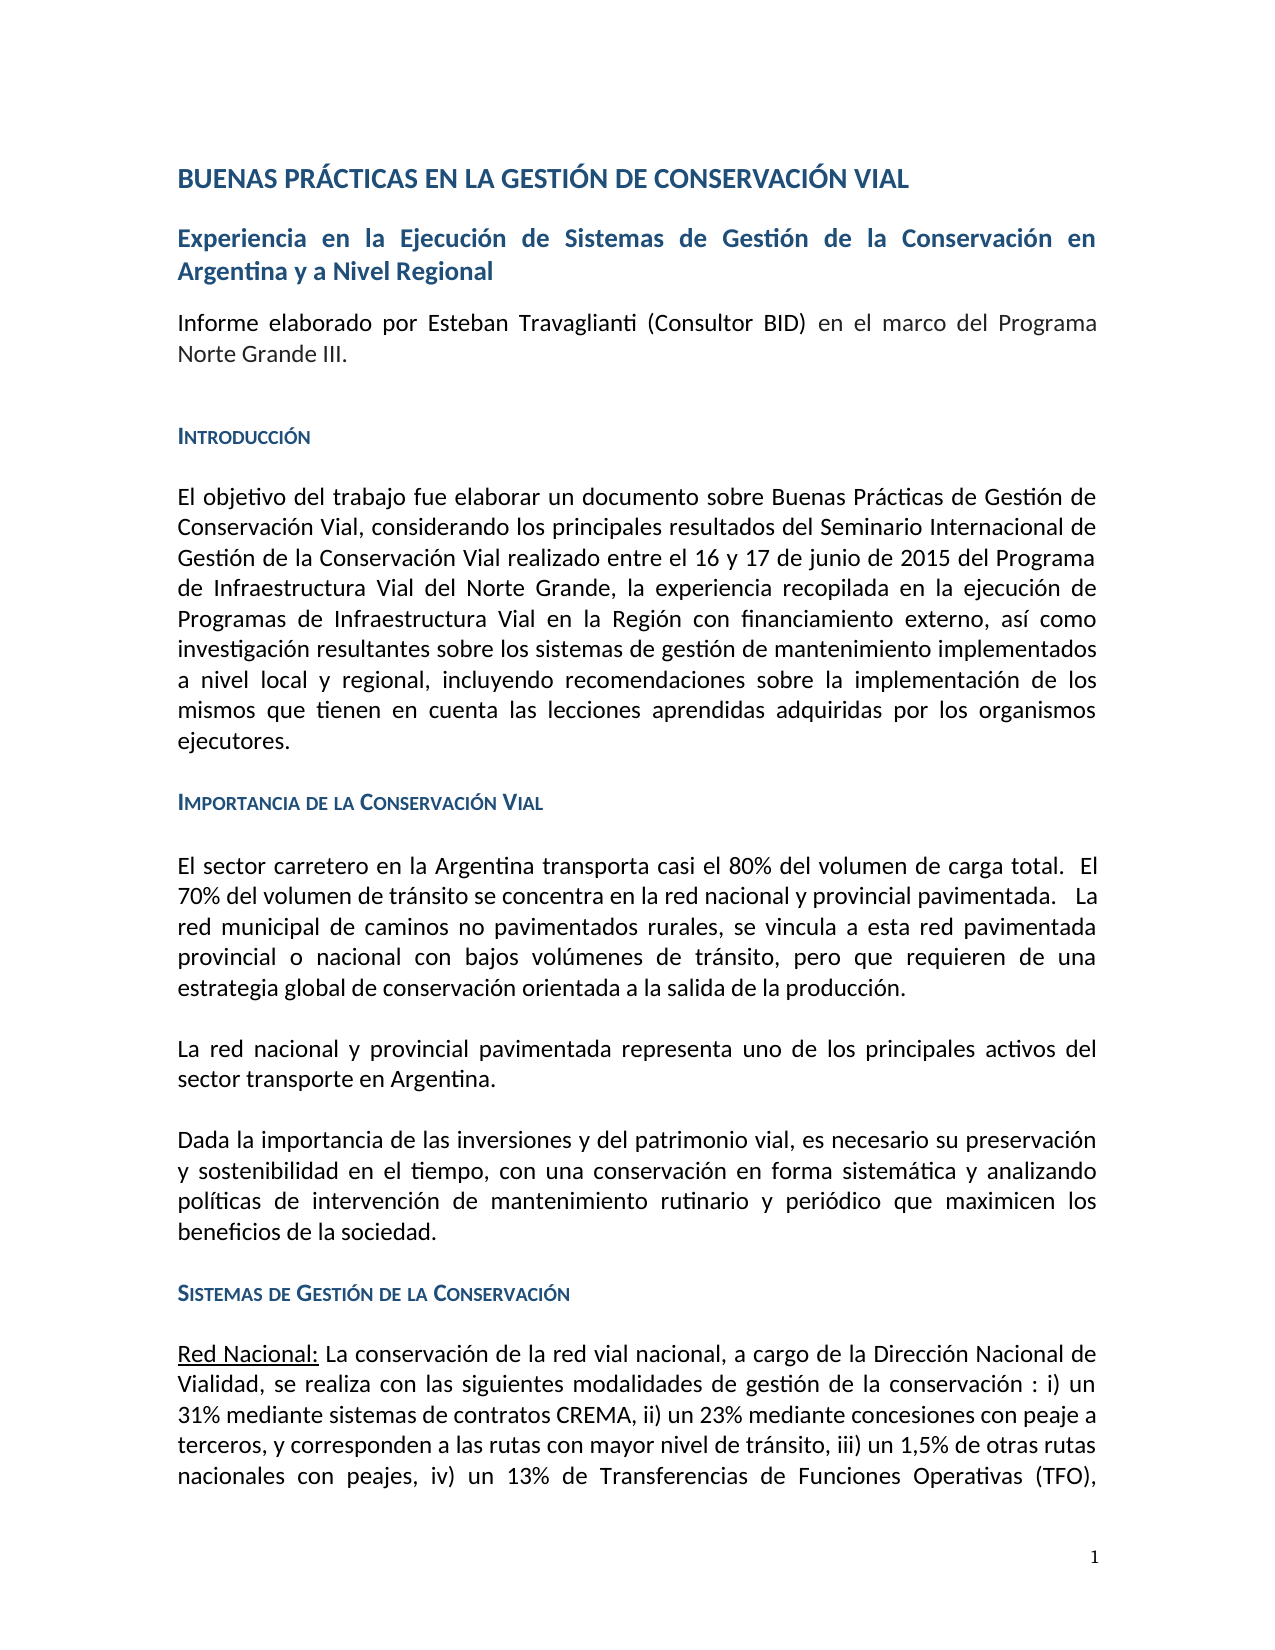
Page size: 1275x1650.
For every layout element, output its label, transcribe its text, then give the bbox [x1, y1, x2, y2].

text La red nacional y provincial pavimentada representa uno de los principales activos del sector transporte en Argentina. [177, 1033, 1098, 1094]
subtitle Introducción [177, 420, 1098, 451]
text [177, 1338, 1098, 1491]
text Experiencia en la Ejecución de Sistemas de Gestión de la Conservación en Argentina y a Nivel Regional [177, 221, 1098, 287]
text Dada la importancia de las inversiones y del patrimonio vial, es necesario su preservación y sostenibilidad en el tiempo, con una conservación en forma sistemática y analizando políticas de intervención de mantenimiento rutinario y periódico que maximicen los beneficios de la sociedad. [177, 1124, 1098, 1247]
text BUENAS PRÁCTICAS EN LA GESTIÓN DE CONSERVACIÓN VIAL [177, 160, 1098, 196]
text El objetivo del trabajo fue elaborar un documento sobre Buenas Prácticas de Gestión de Conservación Vial, considerando los principales resultados del Seminario Internacional de Gestión de la Conservación Vial realizado entre el 16 y 17 de junio de 2015 del Programa de Infraestructura Vial del Norte Grande, la experiencia recopilada en la ejecución de Programas de Infraestructura Vial en la Región con financiamiento externo, así como investigación resultantes sobre los sistemas de gestión de mantenimiento implementados a nivel local y regional, incluyendo recomendaciones sobre la implementación de los mismos que tienen en cuenta las lecciones aprendidas adquiridas por los organismos ejecutores. [177, 481, 1098, 756]
text Informe elaborado por Esteban Travaglianti (Consultor BID) en el marco del Programa Norte Grande III. [177, 308, 1098, 369]
subtitle Sistemas de Gestión de la Conservación [177, 1277, 1098, 1308]
subtitle Importancia de la Conservación Vial [177, 786, 1098, 817]
text El sector carretero en la Argentina transporta casi el 80% del volumen de carga total. El 70% del volumen de tránsito se concentra en la red nacional y provincial pavimentada. La red municipal de caminos no pavimentados rurales, se vincula a esta red pavimentada provincial o nacional con bajos volúmenes de tránsito, pero que requieren de una estrategia global de conservación orientada a la salida de la producción. [177, 850, 1098, 1002]
